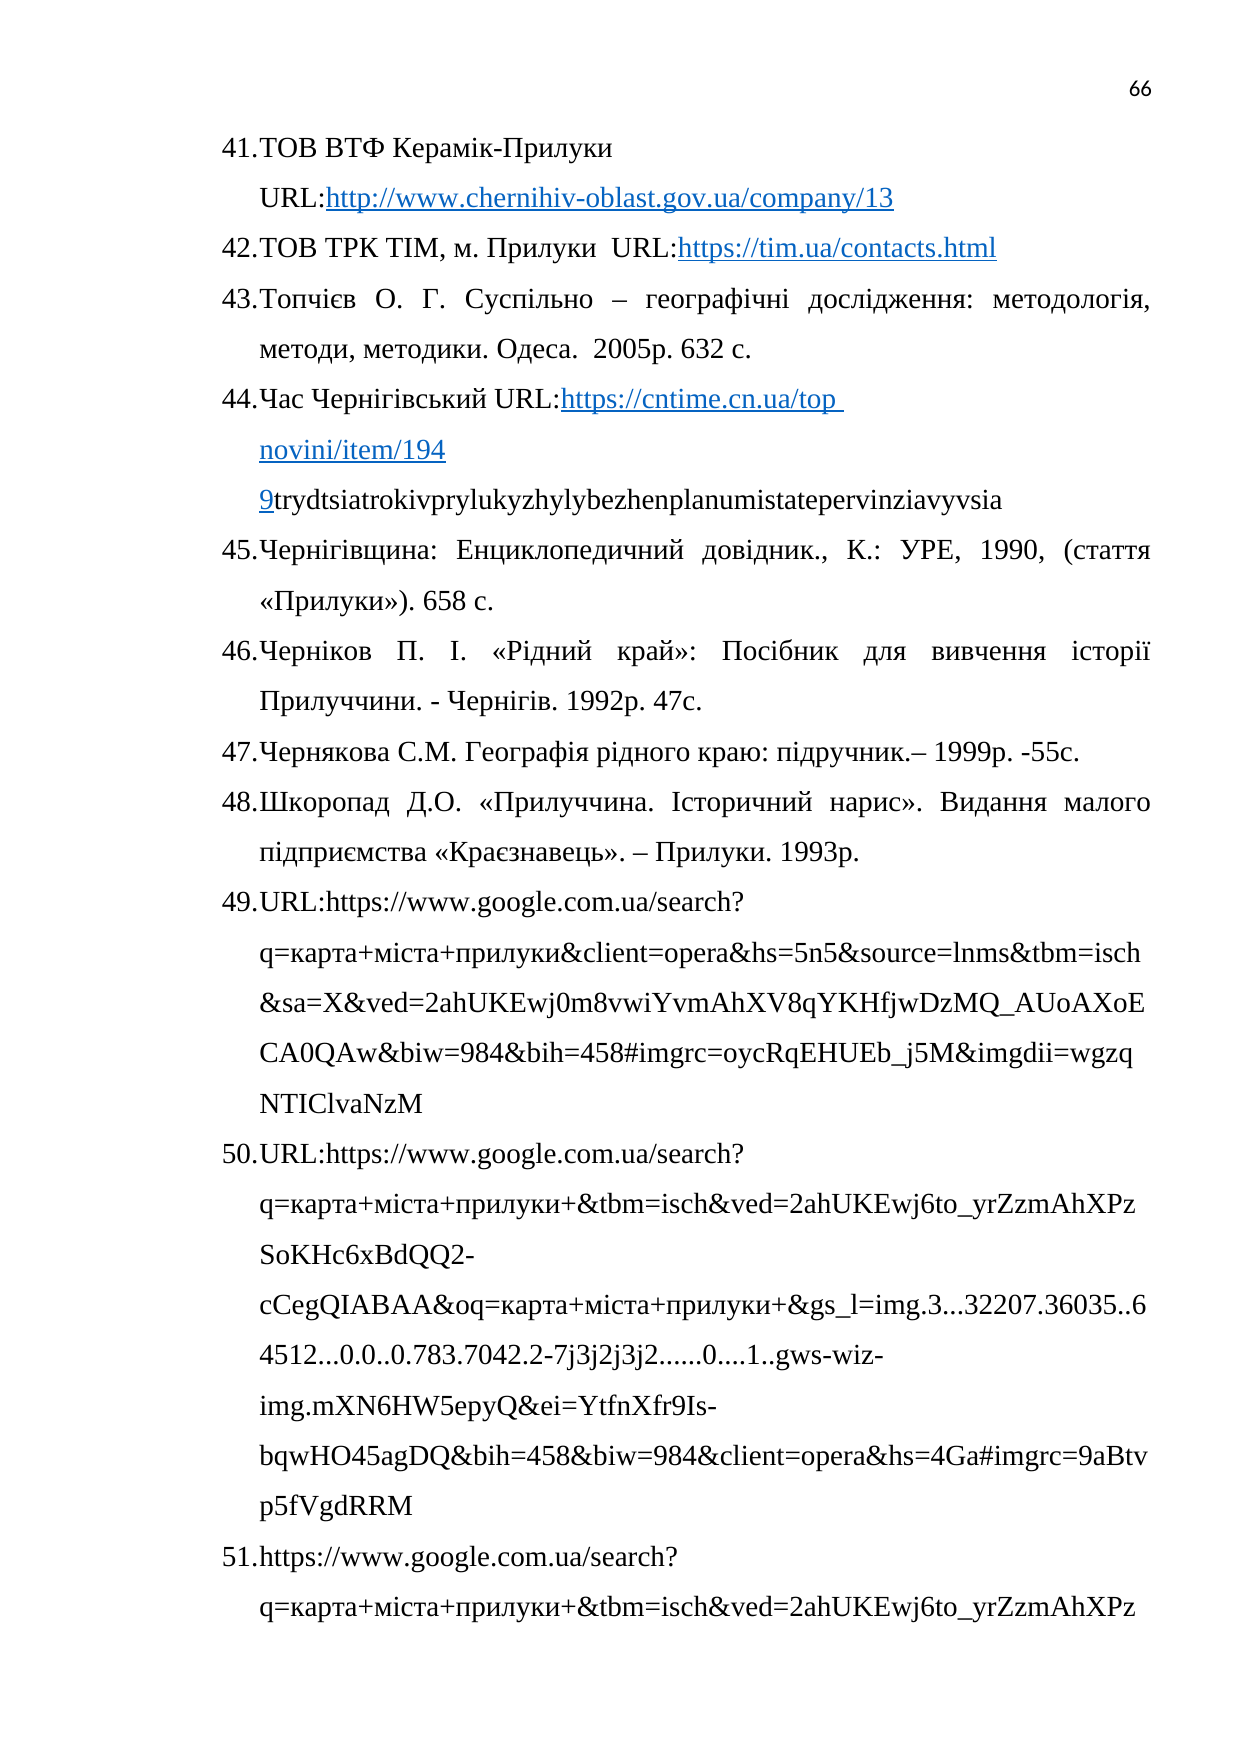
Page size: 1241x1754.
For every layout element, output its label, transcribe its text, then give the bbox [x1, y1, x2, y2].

list Черніков П. І. «Рідний край»: Посібник для вивчення історії Прилуччини. - Чернігів. 1992р. 47с. [222, 633, 1152, 717]
list ТОВ ТРК ТІМ, м. Прилуки URL:https://tim.ua/contacts.html [222, 231, 1152, 264]
list ТОВ ВТФ Керамік-Прилуки URL:http://www.chernihiv-oblast.gov.ua/company/13 [222, 130, 1152, 214]
list URL:https://www.google.com.ua/search?q=карта+міста+прилуки+&tbm=isch&ved=2ahUKEwj6to_yrZzmAhXPzSoKHc6xBdQQ2-cCegQIABAA&oq=карта+міста+прилуки+&gs_l=img.3...32207.36035..64512...0.0..0.783.7042.2-7j3j2j3j2......0....1..gws-wiz-img.mXN6HW5epyQ&ei=YtfnXfr9Is-bqwHO45agDQ&bih=458&biw=984&client=opera&hs=4Ga#imgrc=9aBtvp5fVgdRRM [222, 1136, 1152, 1522]
list Шкоропад Д.О. «Прилуччина. Історичний нарис». Видання малого підприємства «Краєзнавець». – Прилуки. 1993р. [222, 784, 1152, 868]
list URL:https://www.google.com.ua/search?q=карта+міста+прилуки&client=opera&hs=5n5&source=lnms&tbm=isch&sa=X&ved=2ahUKEwj0m8vwiYvmAhXV8qYKHfjwDzMQ_AUoAXoECA0QAw&biw=984&bih=458#imgrc=oycRqEHUEb_j5M&imgdii=wgzqNTIClvaNzM [222, 884, 1152, 1119]
list Чернігівщина: Енциклопедичний довідник., К.: УРЕ, 1990, (стаття «Прилуки»). 658 с. [222, 532, 1152, 616]
list Топчієв О. Г. Суспільно – географічні дослідження: методологія, методи, методики. Одеса. 2005р. 632 с. [222, 281, 1152, 365]
list Чернякова С.М. Географія рідного краю: підручник.– 1999р. -55с. [222, 734, 1152, 767]
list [222, 1539, 1152, 1622]
list Час Чернігівський URL:https://cntime.cn.ua/top novini/item/1949trydtsiatrokivprylukyzhylybezhenplanumistatepervinziavyvsia [222, 381, 1152, 516]
